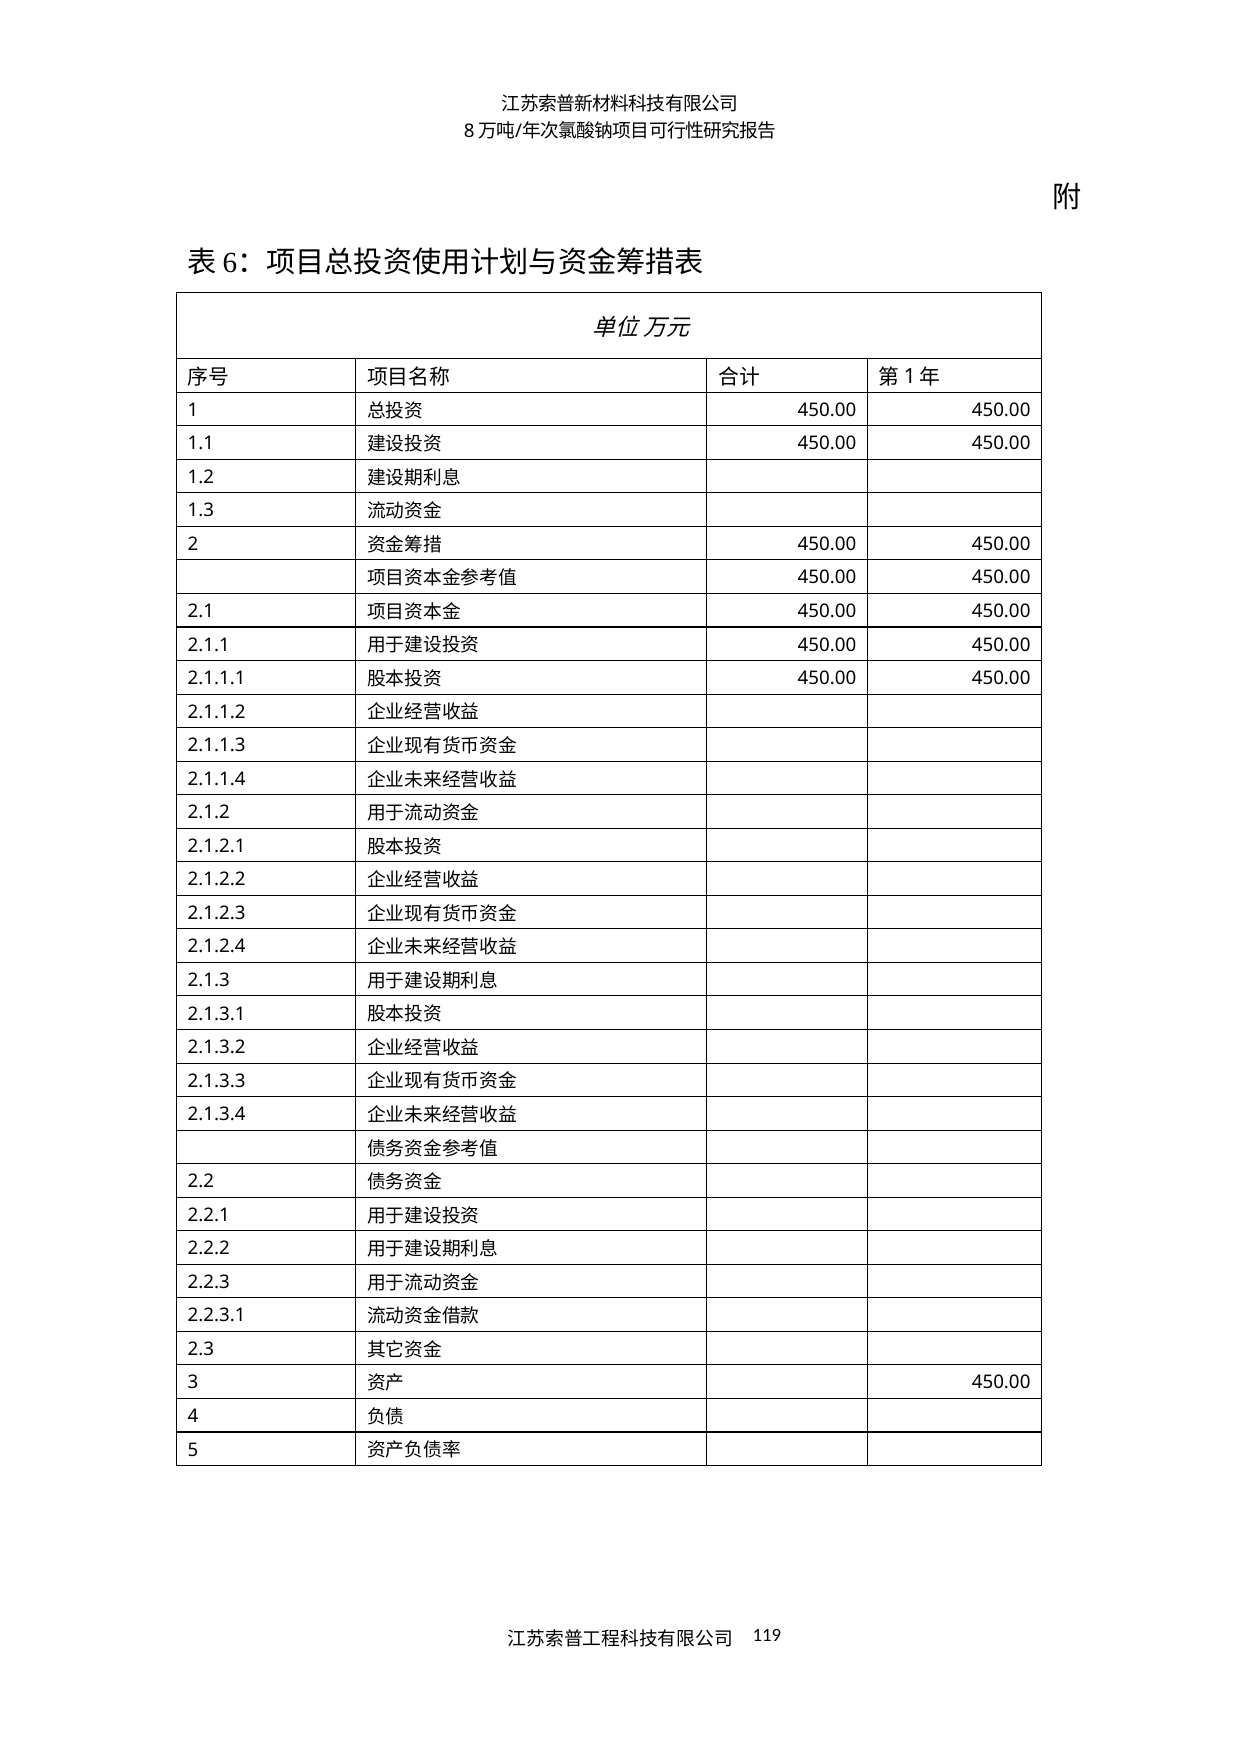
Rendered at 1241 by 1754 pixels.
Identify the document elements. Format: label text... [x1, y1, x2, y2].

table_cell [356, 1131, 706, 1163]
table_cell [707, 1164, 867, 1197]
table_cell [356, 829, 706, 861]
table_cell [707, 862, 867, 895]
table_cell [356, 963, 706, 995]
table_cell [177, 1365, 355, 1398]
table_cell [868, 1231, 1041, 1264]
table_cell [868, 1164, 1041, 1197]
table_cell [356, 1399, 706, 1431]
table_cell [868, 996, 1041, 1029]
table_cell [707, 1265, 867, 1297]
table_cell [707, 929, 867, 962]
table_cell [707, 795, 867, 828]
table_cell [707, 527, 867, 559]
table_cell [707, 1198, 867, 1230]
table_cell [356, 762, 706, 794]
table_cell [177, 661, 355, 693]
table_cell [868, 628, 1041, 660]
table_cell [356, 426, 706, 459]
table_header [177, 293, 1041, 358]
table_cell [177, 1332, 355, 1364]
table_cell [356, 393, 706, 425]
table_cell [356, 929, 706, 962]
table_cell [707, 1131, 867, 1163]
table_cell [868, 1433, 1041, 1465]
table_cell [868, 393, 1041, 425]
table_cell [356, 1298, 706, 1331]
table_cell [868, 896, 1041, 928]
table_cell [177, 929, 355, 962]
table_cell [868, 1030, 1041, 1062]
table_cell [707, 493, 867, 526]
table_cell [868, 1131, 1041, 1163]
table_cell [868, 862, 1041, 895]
text 附表6：项目总投资使用计划与资金筹措表 [187, 162, 1053, 292]
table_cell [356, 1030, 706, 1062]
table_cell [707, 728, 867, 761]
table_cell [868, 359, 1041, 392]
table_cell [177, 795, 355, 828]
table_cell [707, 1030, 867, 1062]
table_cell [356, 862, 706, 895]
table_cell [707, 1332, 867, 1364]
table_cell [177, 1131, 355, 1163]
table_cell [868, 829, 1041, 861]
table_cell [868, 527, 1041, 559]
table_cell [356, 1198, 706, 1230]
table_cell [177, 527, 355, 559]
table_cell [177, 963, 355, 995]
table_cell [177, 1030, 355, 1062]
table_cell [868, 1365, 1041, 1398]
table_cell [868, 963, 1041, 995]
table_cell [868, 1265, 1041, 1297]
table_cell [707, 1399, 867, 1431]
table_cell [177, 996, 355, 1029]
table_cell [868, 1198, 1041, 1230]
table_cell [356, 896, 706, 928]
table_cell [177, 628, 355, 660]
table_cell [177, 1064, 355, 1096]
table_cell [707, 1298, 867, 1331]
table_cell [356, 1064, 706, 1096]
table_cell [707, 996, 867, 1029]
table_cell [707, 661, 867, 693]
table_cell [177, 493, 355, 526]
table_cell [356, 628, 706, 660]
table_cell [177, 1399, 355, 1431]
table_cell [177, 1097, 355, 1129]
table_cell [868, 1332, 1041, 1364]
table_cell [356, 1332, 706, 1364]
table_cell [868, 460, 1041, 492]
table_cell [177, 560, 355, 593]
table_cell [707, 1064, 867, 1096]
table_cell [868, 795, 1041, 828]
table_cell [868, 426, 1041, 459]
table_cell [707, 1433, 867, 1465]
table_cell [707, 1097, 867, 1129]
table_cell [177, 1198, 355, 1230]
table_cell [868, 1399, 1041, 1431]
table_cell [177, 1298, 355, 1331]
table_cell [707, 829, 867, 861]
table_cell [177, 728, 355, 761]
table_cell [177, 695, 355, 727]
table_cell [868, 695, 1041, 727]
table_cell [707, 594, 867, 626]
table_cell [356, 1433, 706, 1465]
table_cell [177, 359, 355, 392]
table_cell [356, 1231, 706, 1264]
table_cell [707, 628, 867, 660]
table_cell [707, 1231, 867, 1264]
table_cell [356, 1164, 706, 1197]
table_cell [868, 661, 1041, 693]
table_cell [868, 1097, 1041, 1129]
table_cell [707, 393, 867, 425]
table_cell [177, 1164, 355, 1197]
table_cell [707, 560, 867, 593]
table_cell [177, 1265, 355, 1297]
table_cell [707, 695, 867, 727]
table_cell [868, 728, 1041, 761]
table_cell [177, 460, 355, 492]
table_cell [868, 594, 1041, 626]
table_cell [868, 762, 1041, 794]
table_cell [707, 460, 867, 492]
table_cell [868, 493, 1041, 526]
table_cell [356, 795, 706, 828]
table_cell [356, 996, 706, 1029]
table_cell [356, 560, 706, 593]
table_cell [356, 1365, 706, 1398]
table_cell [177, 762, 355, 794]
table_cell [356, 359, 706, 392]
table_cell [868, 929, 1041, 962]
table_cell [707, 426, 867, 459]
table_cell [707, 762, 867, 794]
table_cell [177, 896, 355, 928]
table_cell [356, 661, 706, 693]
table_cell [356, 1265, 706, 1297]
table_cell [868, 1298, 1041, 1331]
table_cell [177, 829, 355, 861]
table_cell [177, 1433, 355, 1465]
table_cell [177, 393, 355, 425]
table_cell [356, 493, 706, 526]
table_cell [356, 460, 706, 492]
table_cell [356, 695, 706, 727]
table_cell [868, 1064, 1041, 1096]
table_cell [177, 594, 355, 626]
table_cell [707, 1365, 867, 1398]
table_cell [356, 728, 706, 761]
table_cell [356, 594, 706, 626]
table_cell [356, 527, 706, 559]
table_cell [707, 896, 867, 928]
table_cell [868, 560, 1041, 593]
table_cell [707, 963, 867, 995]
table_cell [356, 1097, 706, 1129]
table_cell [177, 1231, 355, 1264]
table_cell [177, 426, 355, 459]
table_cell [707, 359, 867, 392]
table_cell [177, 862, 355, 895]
